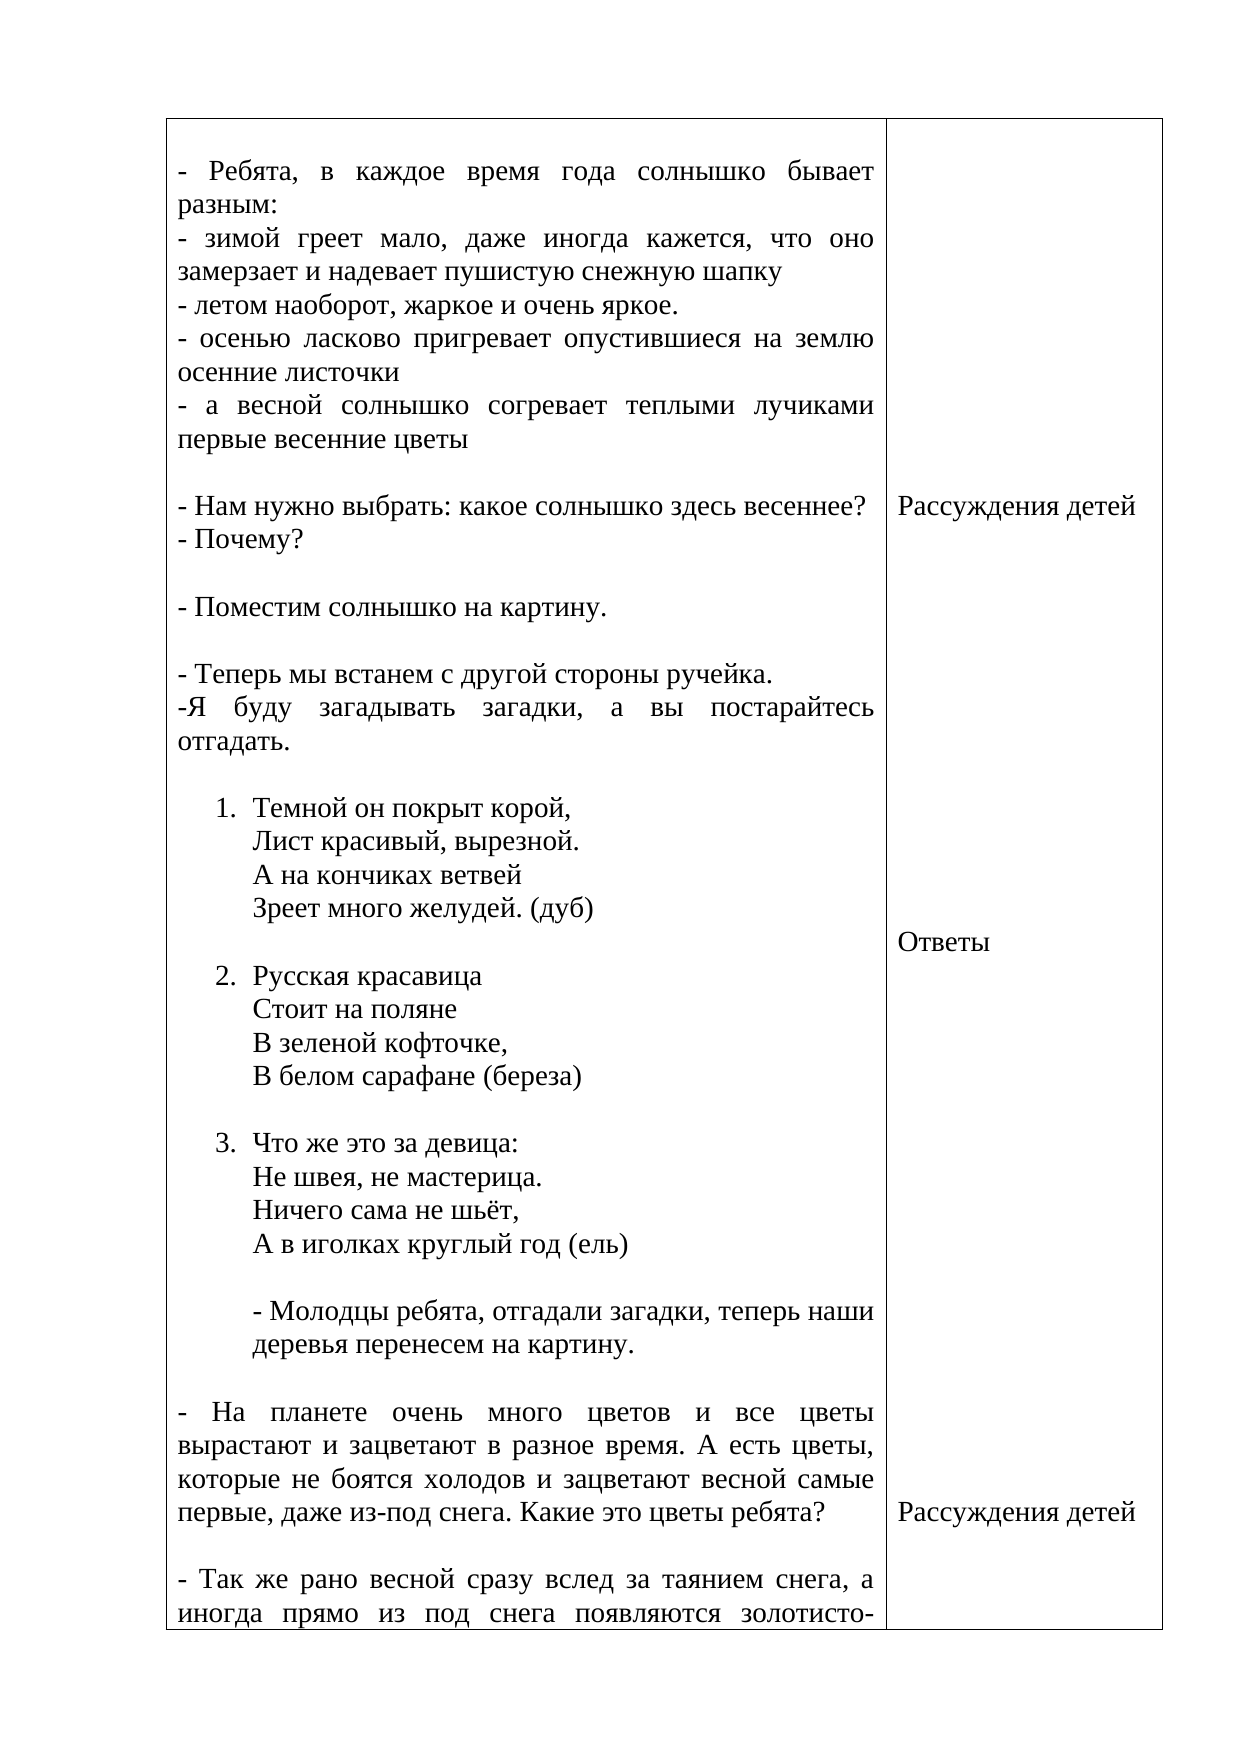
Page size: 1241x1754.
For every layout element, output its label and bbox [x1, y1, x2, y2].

table_cell [887, 119, 1162, 1628]
table_cell [167, 119, 886, 1628]
